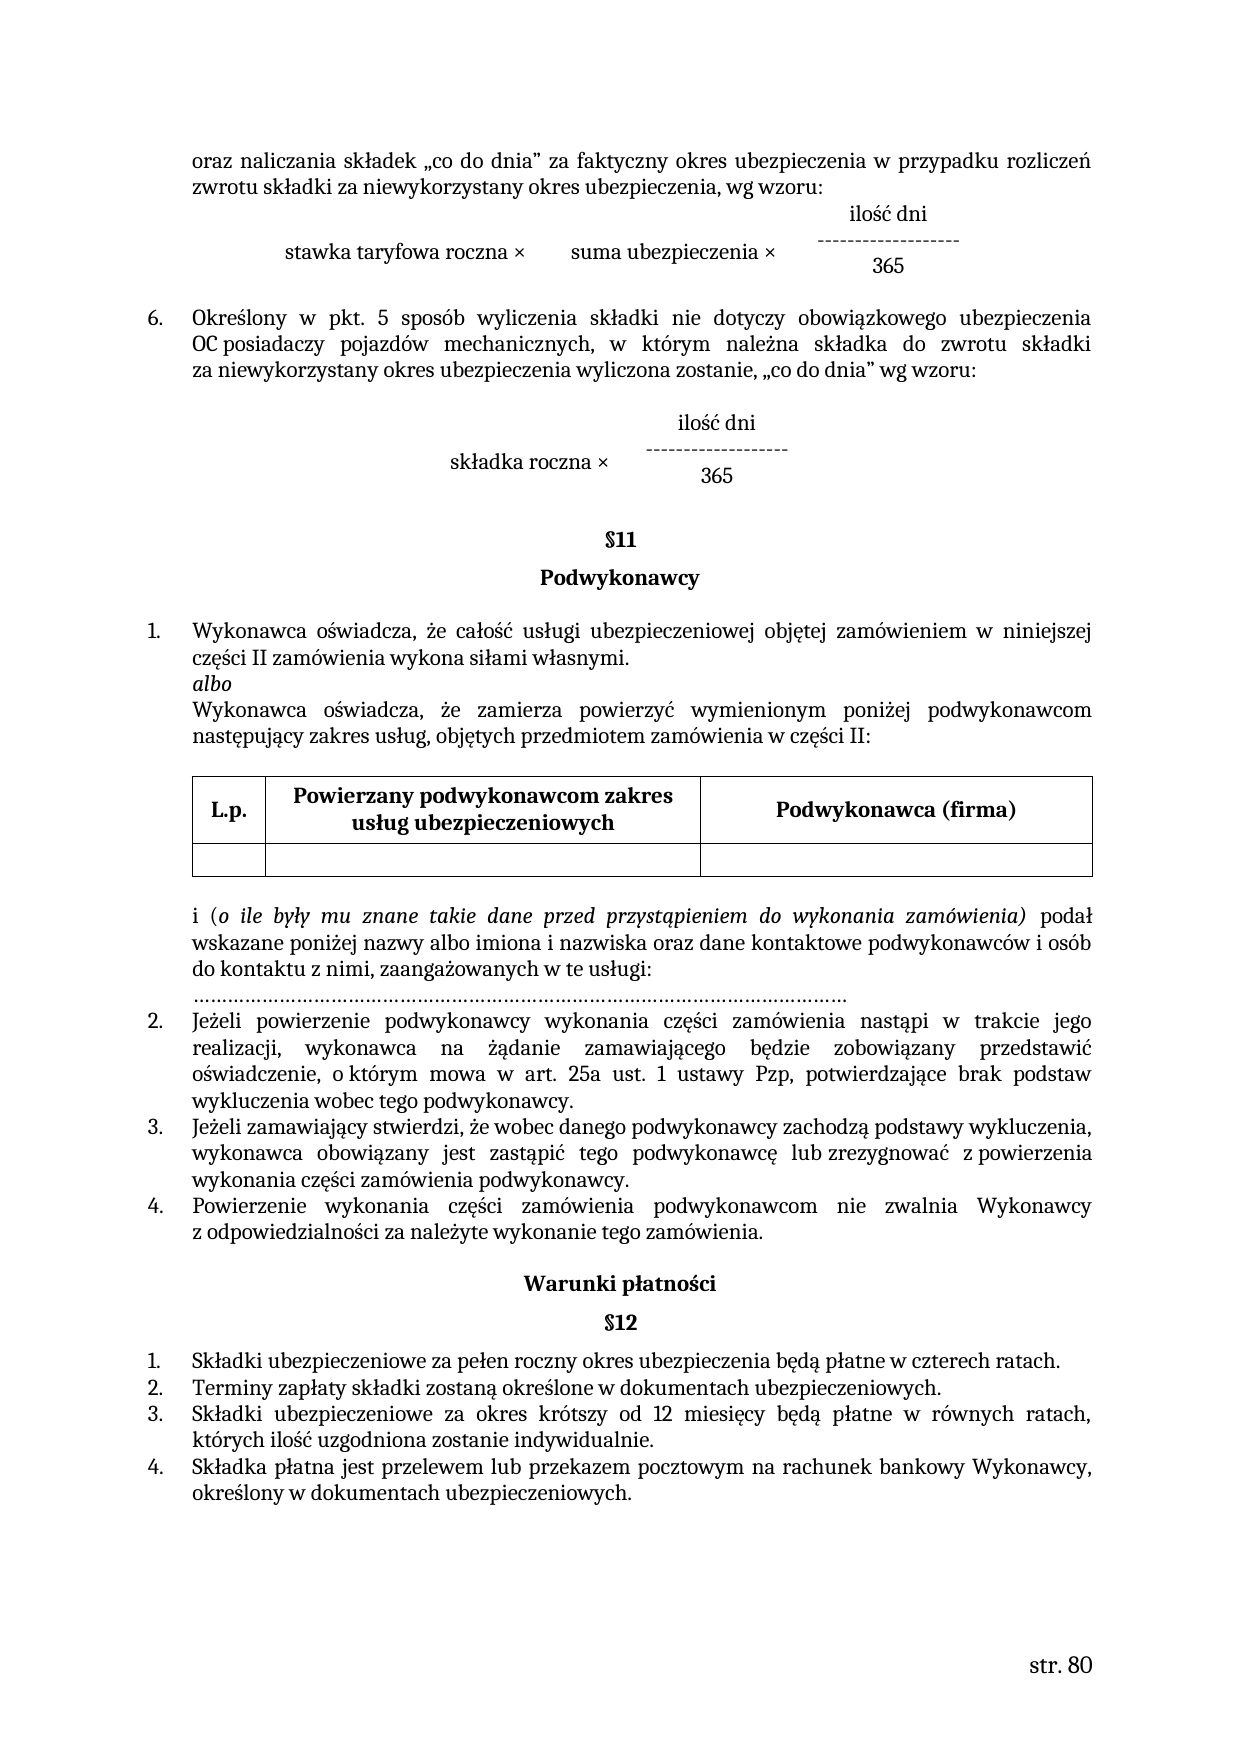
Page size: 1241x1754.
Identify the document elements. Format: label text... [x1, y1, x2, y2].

table_cell ------------------- [627, 436, 807, 462]
list Powierzenie wykonania części zamówienia podwykonawcom nie zwalnia Wykonawcy z odpowiedzialności za należyte wykonanie tego zamówienia. [148, 1193, 1093, 1246]
list Jeżeli powierzenie podwykonawcy wykonania części zamówienia nastąpi w trakcie jego realizacji, wykonawca na żądanie zamawiającego będzie zobowiązany przedstawić oświadczenie, o którym mowa w art. 25a ust. 1 ustawy Pzp, potwierdzające brak podstaw wykluczenia wobec tego podwykonawcy. [148, 1008, 1093, 1114]
list Jeżeli zamawiający stwierdzi, że wobec danego podwykonawcy zachodzą podstawy wykluczenia, wykonawca obowiązany jest zastąpić tego podwykonawcę lub zrezygnować z powierzenia wykonania części zamówienia podwykonawcy. [148, 1114, 1093, 1193]
list Terminy zapłaty składki zostaną określone w dokumentach ubezpieczeniowych. [148, 1374, 1093, 1401]
table_cell [266, 844, 700, 876]
list Określony w pkt. 5 sposób wyliczenia składki nie dotyczy obowiązkowego ubezpieczenia OC posiadaczy pojazdów mechanicznych, w którym należna składka do zwrotu składki za niewykorzystany okres ubezpieczenia wyliczona zostanie, „co do dnia” wg wzoru: [148, 304, 1093, 383]
table_header składka roczna × [433, 410, 627, 514]
text Wykonawca oświadcza, że zamierza powierzyć wymienionym poniżej podwykonawcom następujący zakres usług, objętych przedmiotem zamówienia w części II: [192, 697, 1093, 750]
table_cell [193, 844, 265, 876]
text Warunki płatności [148, 1271, 1093, 1297]
list Składki ubezpieczeniowe za okres krótszy od 12 miesięcy będą płatne w równych ratach, których ilość uzgodniona zostanie indywidualnie. [148, 1401, 1093, 1454]
table_header Podwykonawca (firma) [701, 777, 1092, 842]
table_header stawka taryfowa roczna × [262, 200, 549, 304]
table_cell [701, 844, 1092, 876]
text …………………………………………………………………………………………………… [192, 982, 1093, 1008]
list Składka płatna jest przelewem lub przekazem pocztowym na rachunek bankowy Wykonawcy, określony w dokumentach ubezpieczeniowych. [148, 1454, 1093, 1506]
table_cell ------------------- [799, 227, 978, 253]
text albo [192, 671, 1093, 697]
table_header ilość dni [799, 200, 978, 227]
text §12 [148, 1309, 1093, 1336]
table_header Powierzany podwykonawcom zakres usług ubezpieczeniowych [266, 777, 700, 842]
text i (o ile były mu znane takie dane przed przystąpieniem do wykonania zamówienia) podał wskazane poniżej nazwy albo imiona i nazwiska oraz dane kontaktowe podwykonawców i osób do kontaktu z nimi, zaangażowanych w te usługi: [192, 903, 1093, 982]
list Wykonawca oświadcza, że całość usługi ubezpieczeniowej objętej zamówieniem w niniejszej części II zamówienia wykona siłami własnymi. [148, 618, 1093, 671]
text Podwykonawcy [148, 565, 1093, 592]
table_header ilość dni [627, 410, 807, 436]
table_cell 365 [799, 253, 978, 304]
list Składki ubezpieczeniowe za pełen roczny okres ubezpieczenia będą płatne w czterech ratach. [148, 1348, 1093, 1374]
table_cell 365 [627, 463, 807, 514]
table_header suma ubezpieczenia × [549, 200, 798, 304]
text §11 [148, 526, 1093, 553]
table_header L.p. [193, 777, 265, 842]
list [148, 148, 1093, 200]
